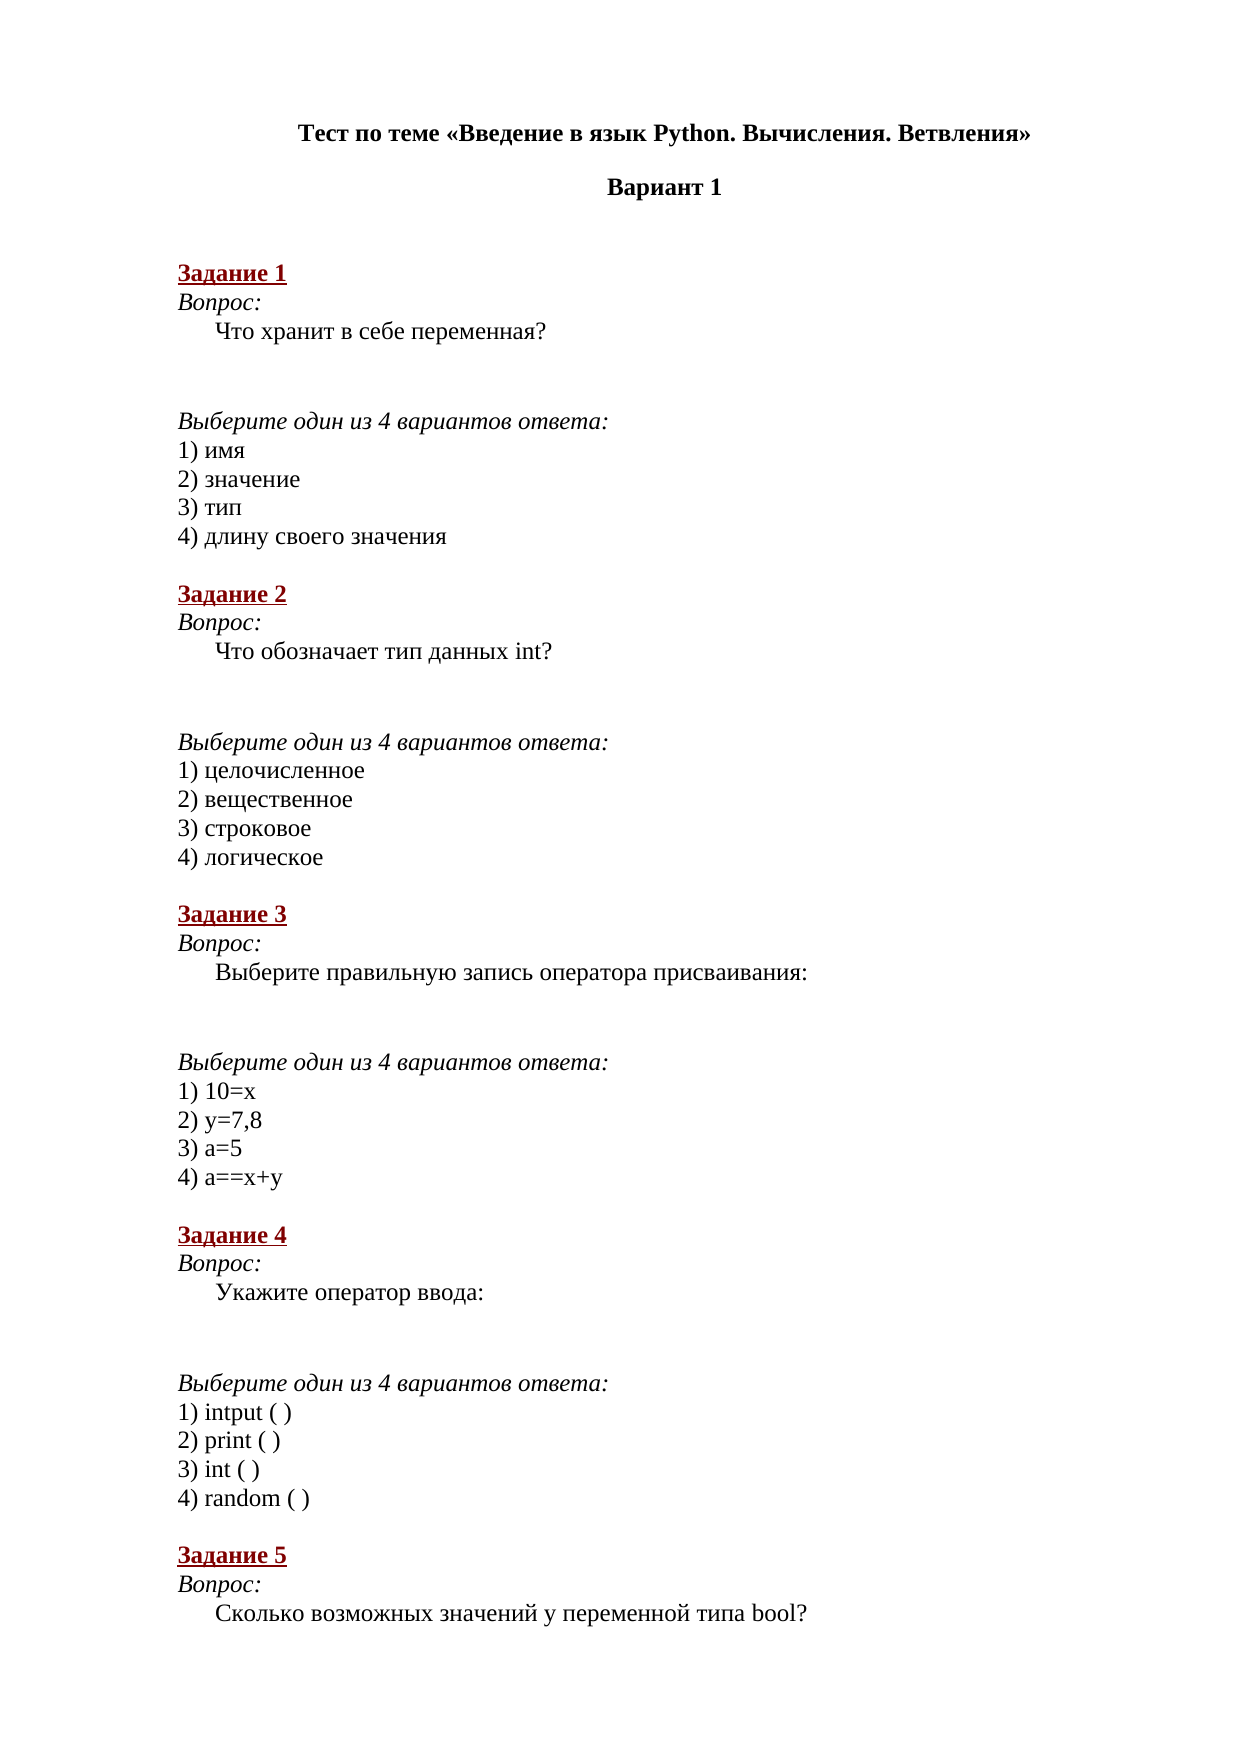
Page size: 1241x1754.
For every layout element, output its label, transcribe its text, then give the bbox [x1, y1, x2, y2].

text Вопрос: [177, 928, 1152, 957]
text 2) значение [177, 464, 1152, 492]
text Укажите оператор ввода: [215, 1277, 1152, 1306]
text 1) intput ( ) [177, 1397, 1152, 1425]
text 1) 10=х [177, 1076, 1152, 1105]
text 1) имя [177, 435, 1152, 464]
text Вопрос: [177, 1569, 1152, 1598]
text 4) логическое [177, 842, 1152, 871]
text 3) строковое [177, 813, 1152, 842]
text 3) а=5 [177, 1133, 1152, 1162]
text Вопрос: [177, 1248, 1152, 1277]
text Задание 4 [177, 1220, 1152, 1248]
text Выберите один из 4 вариантов ответа: [177, 727, 1152, 756]
text Вариант 1 [177, 172, 1152, 201]
text 4) а==х+у [177, 1162, 1152, 1191]
text Задание 5 [177, 1540, 1152, 1569]
text 4) длину своего значения [177, 521, 1152, 550]
text Сколько возможных значений у переменной типа bool? [215, 1598, 1152, 1627]
text Вопрос: [177, 607, 1152, 636]
text Что хранит в себе переменная? [215, 316, 1152, 344]
text 4) random ( ) [177, 1483, 1152, 1512]
text 2) вещественное [177, 784, 1152, 813]
text Задание 2 [177, 579, 1152, 607]
text 3) тип [177, 492, 1152, 521]
text 3) int ( ) [177, 1454, 1152, 1483]
text 2) у=7,8 [177, 1105, 1152, 1133]
text Что обозначает тип данных int? [215, 636, 1152, 665]
text Тест по теме «Введение в язык Python. Вычисления. Ветвления» [177, 118, 1152, 147]
text Выберите один из 4 вариантов ответа: [177, 1047, 1152, 1076]
text 1) целочисленное [177, 756, 1152, 784]
text 2) print ( ) [177, 1425, 1152, 1454]
text Задание 3 [177, 899, 1152, 928]
text Выберите один из 4 вариантов ответа: [177, 406, 1152, 435]
text Задание 1 [177, 258, 1152, 287]
text Выберите правильную запись оператора присваивания: [215, 957, 1152, 986]
text Выберите один из 4 вариантов ответа: [177, 1368, 1152, 1397]
text Вопрос: [177, 287, 1152, 316]
